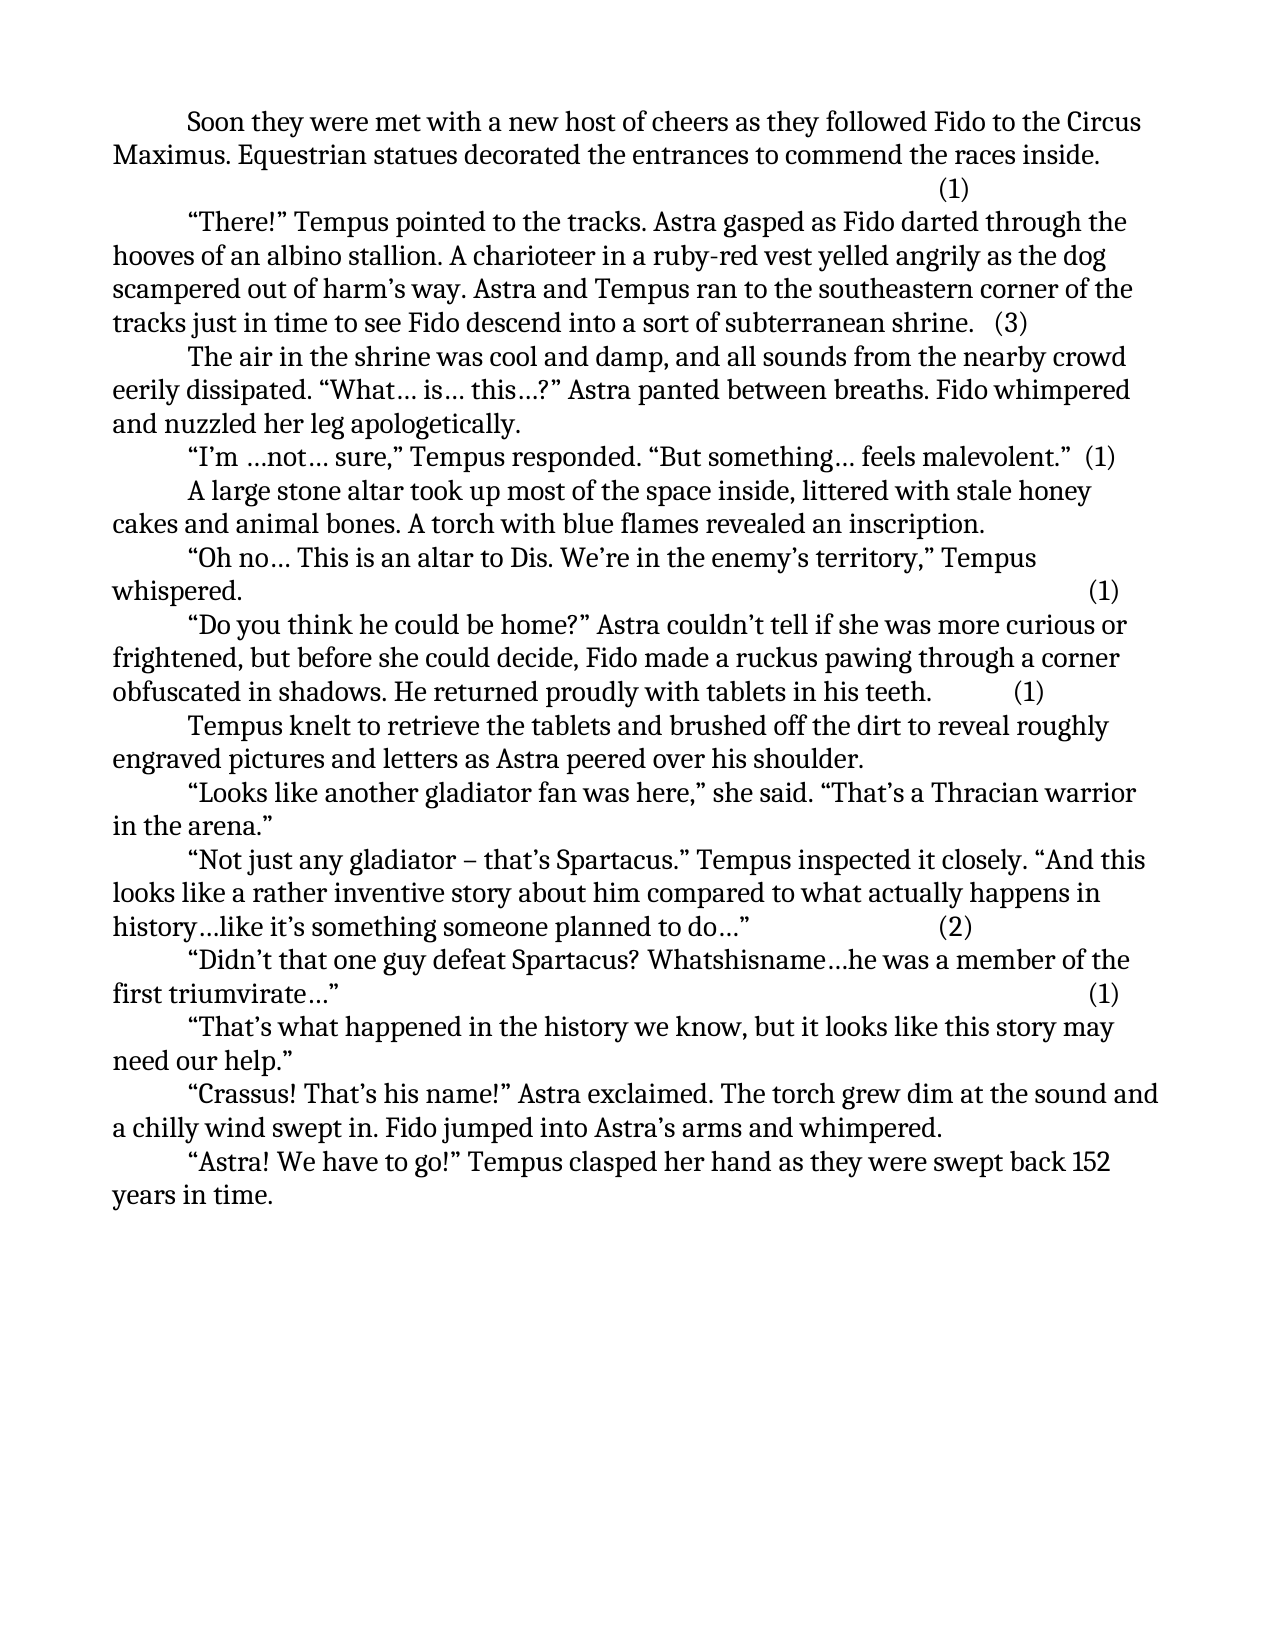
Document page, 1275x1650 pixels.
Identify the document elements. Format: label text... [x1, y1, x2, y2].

text “Not just any gladiator – that’s Spartacus.” Tempus inspected it closely. “And this looks like a rather inventive story about him compared to what actually happens in history…like it’s something someone planned to do…” (2) [112, 843, 1162, 943]
text “Crassus! That’s his name!” Astra exclaimed. The torch grew dim at the sound and a chilly wind swept in. Fido jumped into Astra’s arms and whimpered. [112, 1078, 1162, 1145]
text “Do you think he could be home?” Astra couldn’t tell if she was more curious or frightened, but before she could decide, Fido made a ruckus pawing through a corner obfuscated in shadows. He returned proudly with tablets in his teeth. (1) [112, 608, 1162, 709]
text “I’m …not… sure,” Tempus responded. “But something… feels malevolent.” (1) [112, 440, 1162, 474]
text “Didn’t that one guy defeat Spartacus? Whatshisname…he was a member of the first triumvirate…” (1) [112, 943, 1162, 1011]
text “There!” Tempus pointed to the tracks. Astra gasped as Fido darted through the hooves of an albino stallion. A charioteer in a ruby-red vest yelled angrily as the dog scampered out of harm’s way. Astra and Tempus ran to the southeastern corner of the tracks just in time to see Fido descend into a sort of subterranean shrine. (3) [112, 206, 1162, 340]
text A large stone altar took up most of the space inside, littered with stale honey cakes and animal bones. A torch with blue flames revealed an inscription. [112, 474, 1162, 541]
text “That’s what happened in the history we know, but it looks like this story may need our help.” [112, 1011, 1162, 1078]
text “Looks like another gladiator fan was here,” she said. “That’s a Thracian warrior in the arena.” [112, 776, 1162, 843]
text “Astra! We have to go!” Tempus clasped her hand as they were swept back 152 years in time. [112, 1145, 1162, 1212]
text “Oh no… This is an altar to Dis. We’re in the enemy’s territory,” Tempus whispered. (1) [112, 541, 1162, 608]
text Soon they were met with a new host of cheers as they followed Fido to the Circus Maximus. Equestrian statues decorated the entrances to commend the races inside. (1) [112, 105, 1162, 206]
text The air in the shrine was cool and damp, and all sounds from the nearby crowd eerily dissipated. “What… is… this…?” Astra panted between breaths. Fido whimpered and nuzzled her leg apologetically. [112, 340, 1162, 440]
text Tempus knelt to retrieve the tablets and brushed off the dirt to reveal roughly engraved pictures and letters as Astra peered over his shoulder. [112, 709, 1162, 776]
